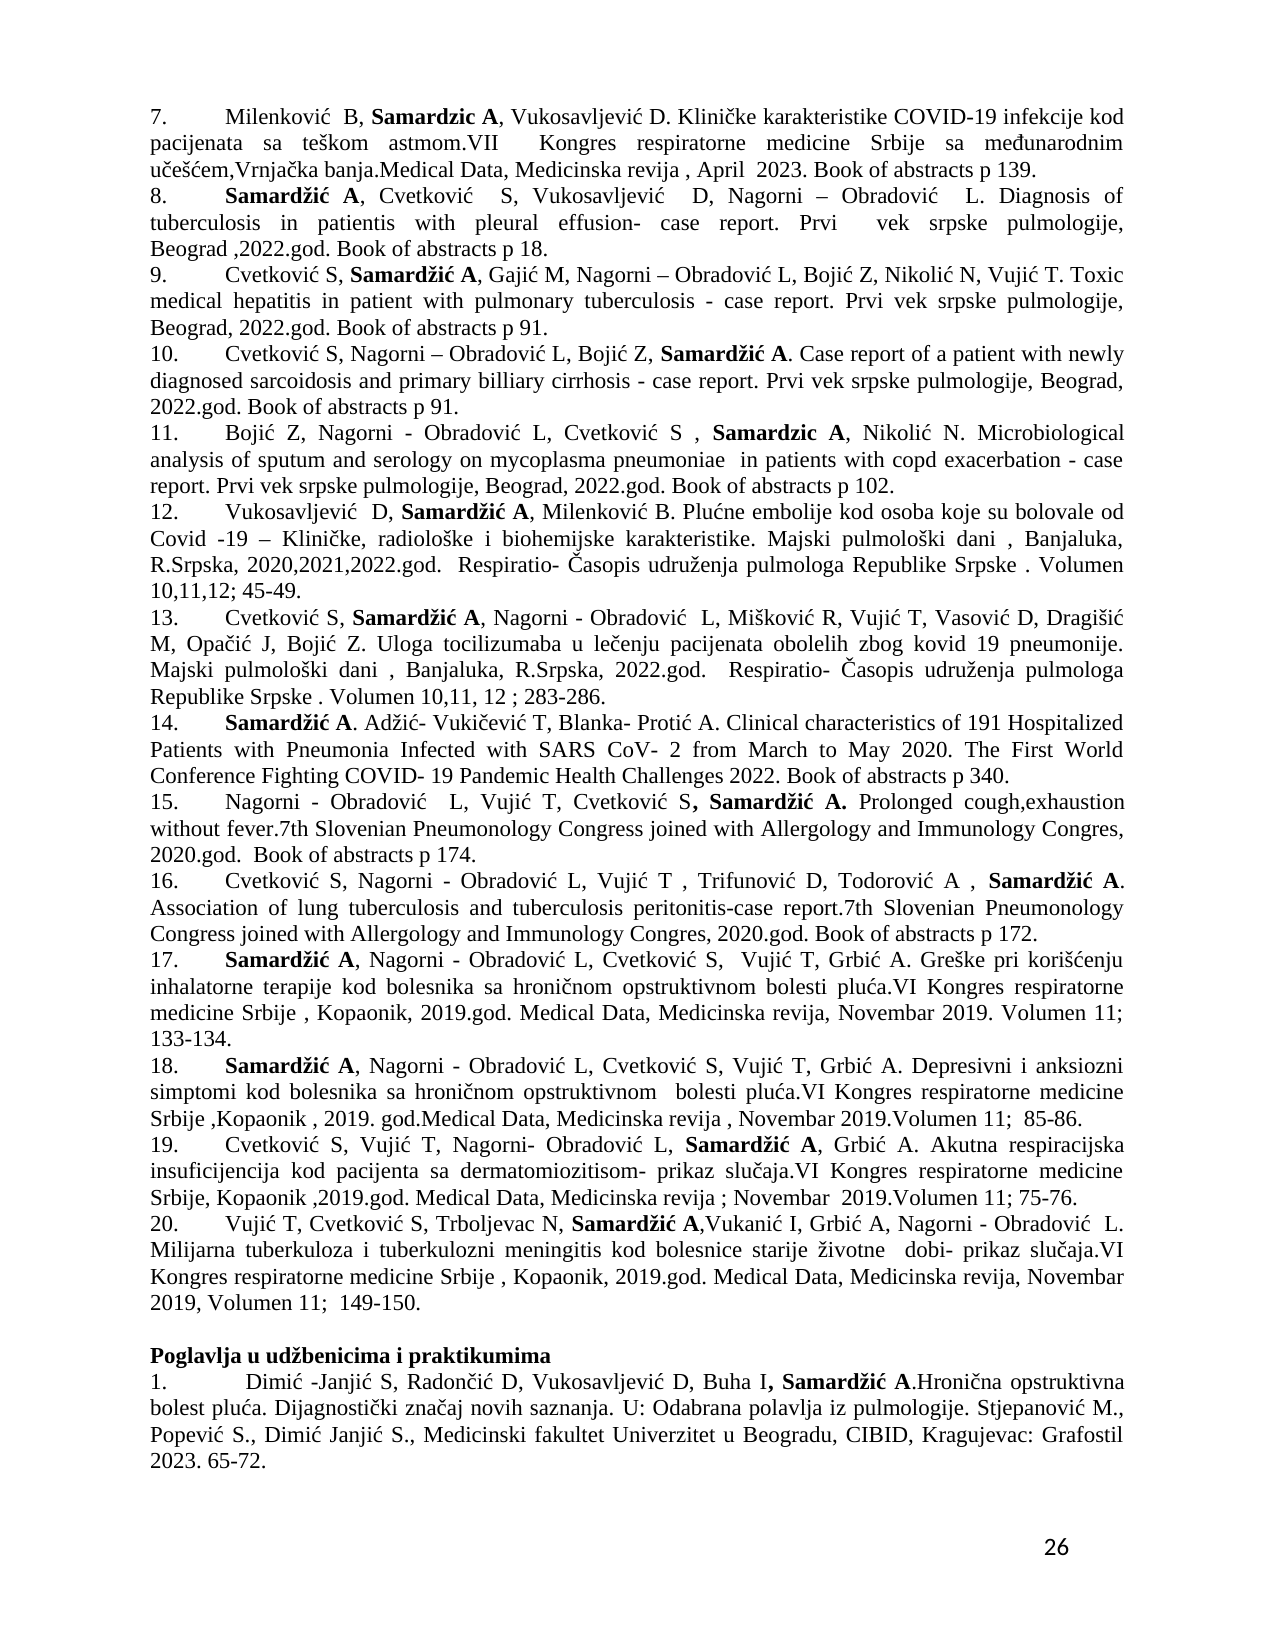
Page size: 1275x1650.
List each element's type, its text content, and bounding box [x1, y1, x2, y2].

list Cvetković S, Samardžić A, Nagorni - Obradović L, Mišković R, Vujić T, Vasović D, Dragišić M, Opačić J, Bojić Z. Uloga tocilizumaba u lečenju pacijenata obolelih zbog kovid 19 pneumonije. Majski pulmološki dani , Banjaluka, R.Srpska, 2022.god. Respiratio- Časopis udruženja pulmologa Republike Srpske . Volumen 10,11, 12 ; 283-286. [150, 604, 1125, 709]
list Cvetković S, Nagorni - Obradović L, Vujić T , Trifunović D, Todorović A , Samardžić A. Association of lung tuberculosis and tuberculosis peritonitis-case report.7th Slovenian Pneumonology Congress joined with Allergology and Immunology Congres, 2020.god. Book of abstracts p 172. [150, 867, 1125, 946]
list Vujić T, Cvetković S, Trboljevac N, Samardžić A,Vukanić I, Grbić A, Nagorni - Obradović L. Milijarna tuberkuloza i tuberkulozni meningitis kod bolesnice starije životne dobi- prikaz slučaja.VI Kongres respiratorne medicine Srbije , Kopaonik, 2019.god. Medical Data, Medicinska revija, Novembar 2019, Volumen 11; 149-150. [150, 1210, 1125, 1315]
list Samardžić A. Adžić- Vukičević T, Blanka- Protić A. Clinical characteristics of 191 Hospitalized Patients with Pneumonia Infected with SARS CoV- 2 from March to May 2020. The First World Conference Fighting COVID- 19 Pandemic Health Challenges 2022. Book of abstracts p 340. [150, 709, 1125, 788]
list Vukosavljević D, Samardžić A, Milenković B. Plućne embolije kod osoba koje su bolovale od Covid -19 – Kliničke, radiološke i biohemijske karakteristike. Majski pulmološki dani , Banjaluka, R.Srpska, 2020,2021,2022.god. Respiratio- Časopis udruženja pulmologa Republike Srpske . Volumen 10,11,12; 45-49. [150, 498, 1125, 604]
text Poglavlja u udžbenicima i praktikumima [150, 1342, 1125, 1368]
list Cvetković S, Vujić T, Nagorni- Obradović L, Samardžić A, Grbić A. Akutna respiracijska insuficijencija kod pacijenta sa dermatomiozitisom- prikaz slučaja.VI Kongres respiratorne medicine Srbije, Kopaonik ,2019.god. Medical Data, Medicinska revija ; Novembar 2019.Volumen 11; 75-76. [150, 1131, 1125, 1210]
list Cvetković S, Nagorni – Obradović L, Bojić Z, Samardžić A. Case report of a patient with newly diagnosed sarcoidosis and primary billiary cirrhosis - case report. Prvi vek srpske pulmologije, Beograd, 2022.god. Book of abstracts p 91. [150, 340, 1125, 419]
list Samardžić A, Nagorni - Obradović L, Cvetković S, Vujić T, Grbić A. Depresivni i anksiozni simptomi kod bolesnika sa hroničnom opstruktivnom bolesti pluća.VI Kongres respiratorne medicine Srbije ,Kopaonik , 2019. god.Medical Data, Medicinska revija , Novembar 2019.Volumen 11; 85-86. [150, 1052, 1125, 1131]
list Samardžić A, Nagorni - Obradović L, Cvetković S, Vujić T, Grbić A. Greške pri korišćenju inhalatorne terapije kod bolesnika sa hroničnom opstruktivnom bolesti pluća.VI Kongres respiratorne medicine Srbije , Kopaonik, 2019.god. Medical Data, Medicinska revija, Novembar 2019. Volumen 11; 133-134. [150, 946, 1125, 1052]
list Samardžić A, Cvetković S, Vukosavljević D, Nagorni – Obradović L. Diagnosis of tuberculosis in patientis with pleural effusion- case report. Prvi vek srpske pulmologije, Beograd ,2022.god. Book of abstracts p 18. [150, 182, 1125, 261]
list Bojić Z, Nagorni - Obradović L, Cvetković S , Samardzic A, Nikolić N. Microbiological analysis of sputum and serology on mycoplasma pneumoniae in patients with copd exacerbation - case report. Prvi vek srpske pulmologije, Beograd, 2022.god. Book of abstracts p 102. [150, 419, 1125, 498]
list Cvetković S, Samardžić A, Gajić M, Nagorni – Obradović L, Bojić Z, Nikolić N, Vujić T. Toxic medical hepatitis in patient with pulmonary tuberculosis - case report. Prvi vek srpske pulmologije, Beograd, 2022.god. Book of abstracts p 91. [150, 261, 1125, 340]
list Nagorni - Obradović L, Vujić T, Cvetković S, Samardžić A. Prolonged cough,exhaustion without fever.7th Slovenian Pneumonology Congress joined with Allergology and Immunology Congres, 2020.god. Book of abstracts p 174. [150, 788, 1125, 867]
list Milenković B, Samardzic A, Vukosavljević D. Kliničke karakteristike COVID-19 infekcije kod pacijenata sa teškom astmom.VII Kongres respiratorne medicine Srbije sa međunarodnim učešćem,Vrnjačka banja.Medical Data, Medicinska revija , April 2023. Book of abstracts p 139. [150, 103, 1125, 182]
list Dimić -Janjić S, Radončić D, Vukosavljević D, Buha I, Samardžić A.Hronična opstruktivna bolest pluća. Dijagnostički značaj novih saznanja. U: Odabrana polavlja iz pulmologije. Stjepanović M., Popević S., Dimić Janjić S., Medicinski fakultet Univerzitet u Beogradu, CIBID, Kragujevac: Grafostil 2023. 65-72. [150, 1368, 1125, 1473]
